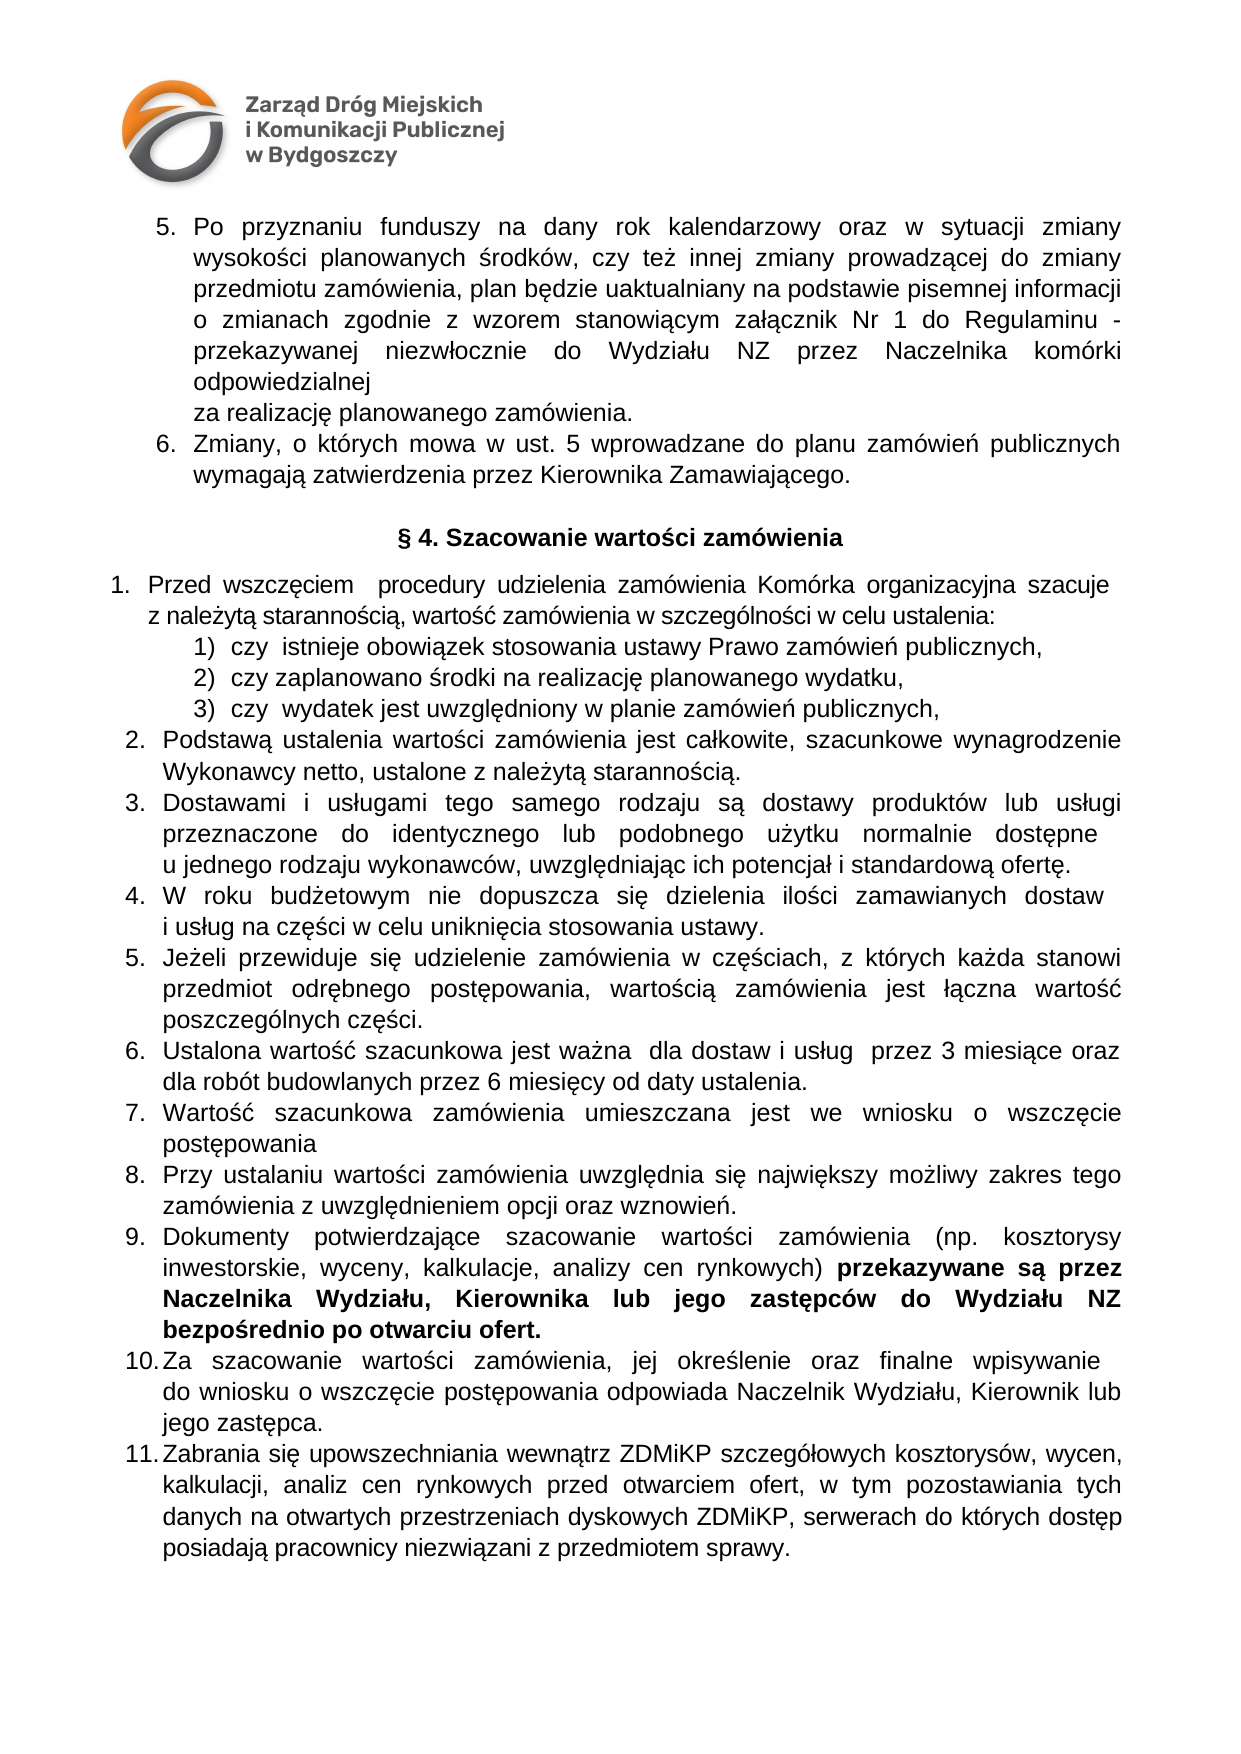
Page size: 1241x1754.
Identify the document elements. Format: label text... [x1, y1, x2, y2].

list Wartość szacunkowa zamówienia umieszczana jest we wniosku o wszczęcie postępowania [125, 1098, 1122, 1158]
list Za szacowanie wartości zamówienia, jej określenie oraz finalne wpisywanie do wniosku o wszczęcie postępowania odpowiada Naczelnik Wydziału, Kierownik lub jego zastępca. [125, 1346, 1122, 1437]
list Podstawą ustalenia wartości zamówienia jest całkowite, szacunkowe wynagrodzenie Wykonawcy netto, ustalone z należytą starannością. [125, 725, 1122, 785]
list czy zaplanowano środki na realizację planowanego wydatku, [193, 663, 1122, 692]
list Zmiany, o których mowa w ust. 5 wprowadzane do planu zamówień publicznych wymagają zatwierdzenia przez Kierownika Zamawiającego. [156, 429, 1122, 489]
picture [118, 73, 505, 193]
list W roku budżetowym nie dopuszcza się dzielenia ilości zamawianych dostaw i usług na części w celu uniknięcia stosowania ustawy. [125, 881, 1122, 940]
list czy istnieje obowiązek stosowania ustawy Prawo zamówień publicznych, [193, 632, 1122, 661]
list Przy ustalaniu wartości zamówienia uwzględnia się największy możliwy zakres tego zamówienia z uwzględnieniem opcji oraz wznowień. [125, 1160, 1122, 1220]
list czy wydatek jest uwzględniony w planie zamówień publicznych, [193, 694, 1122, 723]
list Dokumenty potwierdzające szacowanie wartości zamówienia (np. kosztorysy inwestorskie, wyceny, kalkulacje, analizy cen rynkowych) przekazywane są przez Naczelnika Wydziału, Kierownika lub jego zastępców do Wydziału NZ bezpośrednio po otwarciu ofert. [125, 1222, 1122, 1344]
list Po przyznaniu funduszy na dany rok kalendarzowy oraz w sytuacji zmiany wysokości planowanych środków, czy też innej zmiany prowadzącej do zmiany przedmiotu zamówienia, plan będzie uaktualniany na podstawie pisemnej informacji o zmianach zgodnie z wzorem stanowiącym załącznik Nr 1 do Regulaminu - przekazywanej niezwłocznie do Wydziału NZ przez Naczelnika komórki odpowiedzialnej za realizację planowanego zamówienia. [156, 212, 1122, 427]
text § 4. Szacowanie wartości zamówienia [118, 522, 1122, 551]
list Zabrania się upowszechniania wewnątrz ZDMiKP szczegółowych kosztorysów, wycen, kalkulacji, analiz cen rynkowych przed otwarciem ofert, w tym pozostawiania tych danych na otwartych przestrzeniach dyskowych ZDMiKP, serwerach do których dostęp posiadają pracownicy niezwiązani z przedmiotem sprawy. [125, 1439, 1122, 1561]
list Jeżeli przewiduje się udzielenie zamówienia w częściach, z których każda stanowi przedmiot odrębnego postępowania, wartością zamówienia jest łączna wartość poszczególnych części. [125, 943, 1122, 1033]
list Dostawami i usługami tego samego rodzaju są dostawy produktów lub usługi przeznaczone do identycznego lub podobnego użytku normalnie dostępne u jednego rodzaju wykonawców, uwzględniając ich potencjał i standardową ofertę. [125, 787, 1122, 878]
list Ustalona wartość szacunkowa jest ważna dla dostaw i usług przez 3 miesiące oraz dla robót budowlanych przez 6 miesięcy od daty ustalenia. [125, 1036, 1122, 1096]
list Przed wszczęciem procedury udzielenia zamówienia Komórka organizacyjna szacuje z należytą starannością, wartość zamówienia w szczególności w celu ustalenia: [110, 570, 1122, 630]
